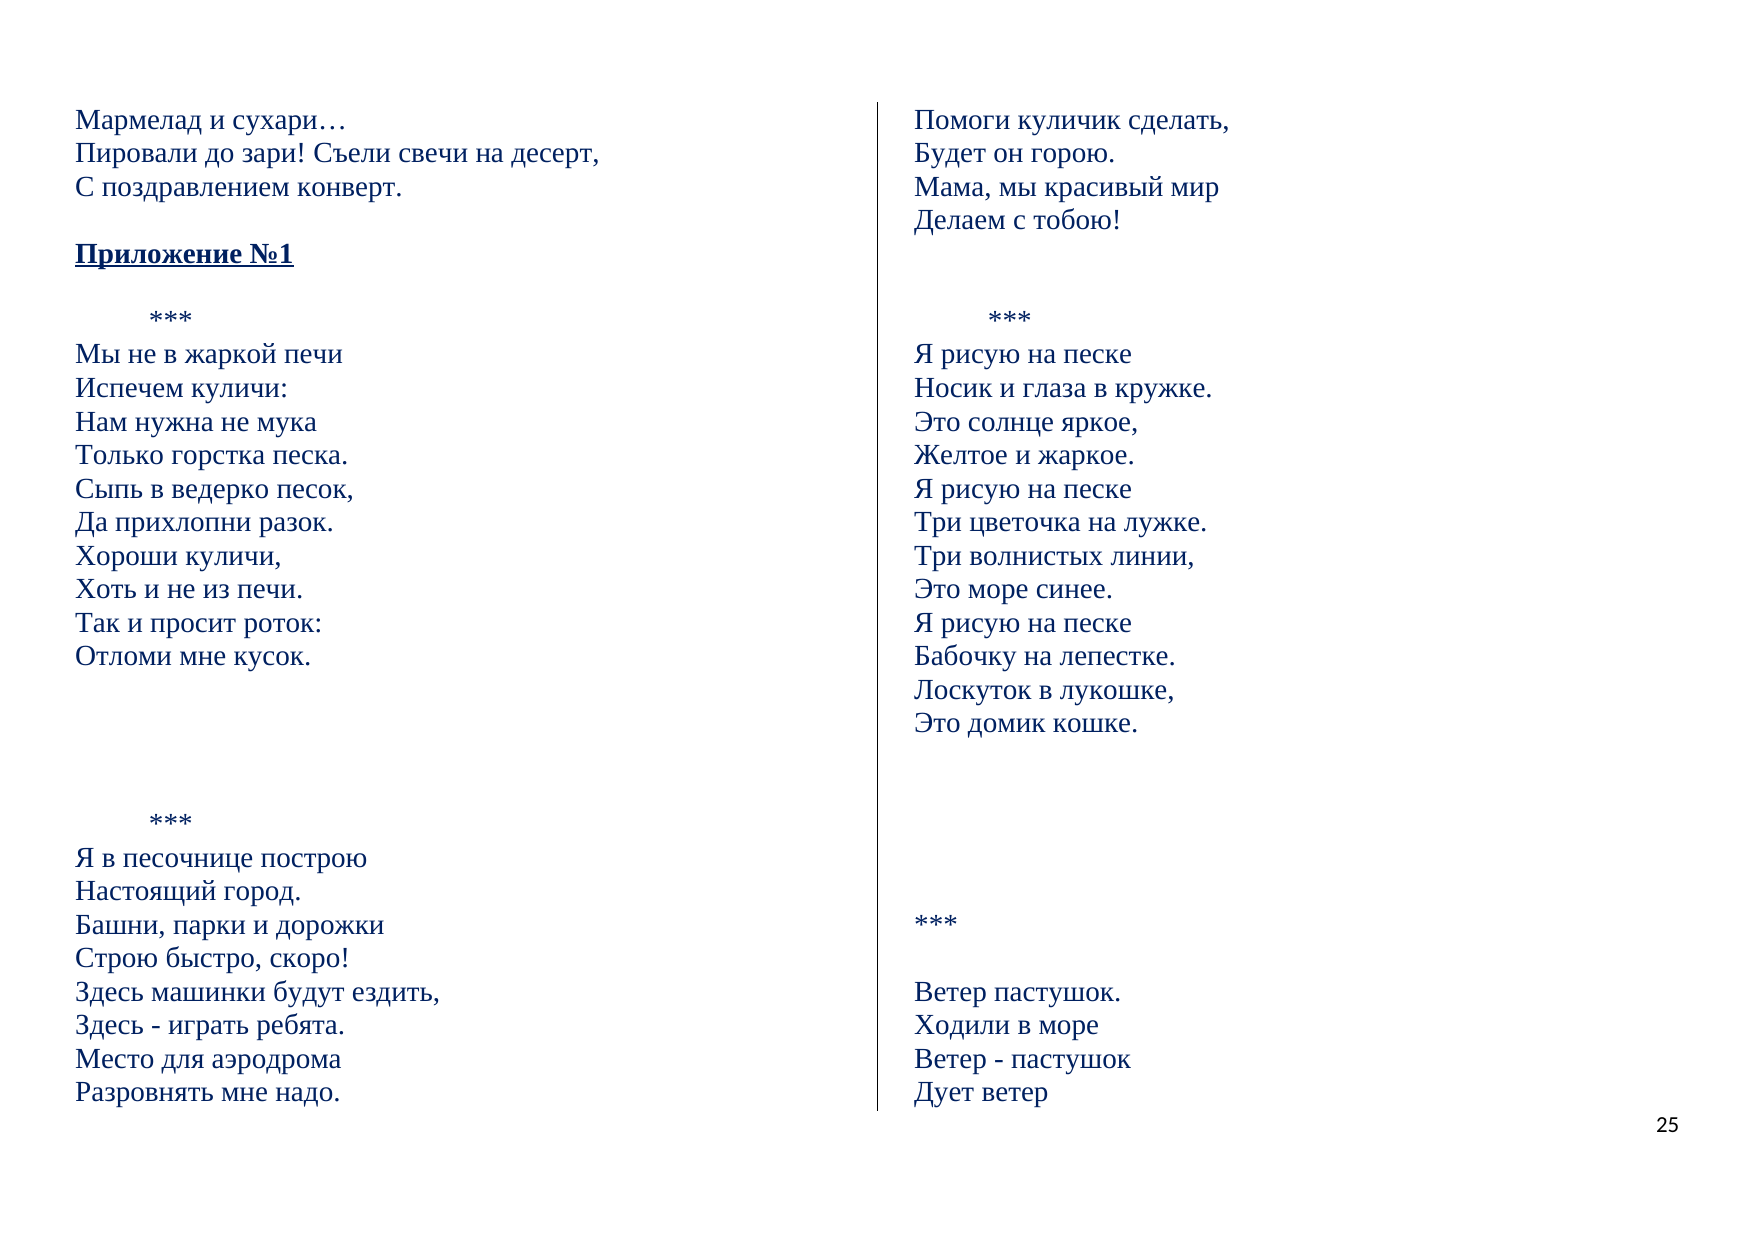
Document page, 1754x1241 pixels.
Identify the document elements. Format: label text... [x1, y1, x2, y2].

text Только горстка песка. [75, 437, 840, 471]
text Настоящий город. [75, 873, 840, 907]
text Мама, мы красивый мир [914, 169, 1679, 202]
text Я в песочнице построю [75, 840, 840, 873]
text Ветер пастушок. [914, 974, 1679, 1007]
text Бабочку на лепестке. [914, 638, 1679, 672]
text Хороши куличи, [75, 538, 840, 571]
text Я рисую на песке [914, 471, 1679, 504]
text Сыпь в ведерко песок, [75, 471, 840, 504]
text Так и просит роток: [75, 605, 840, 638]
text Разровнять мне надо. [75, 1074, 840, 1108]
text Хоть и не из печи. [75, 571, 840, 605]
text Будет он горою. [914, 135, 1679, 169]
text Делаем с тобою! [914, 202, 1679, 236]
text Да прихлопни разок. [75, 504, 840, 538]
text Нам нужна не мука [75, 404, 840, 437]
text *** [914, 907, 1679, 940]
text *** [988, 303, 1679, 337]
text С поздравлением конверт. [75, 169, 840, 202]
text Я рисую на песке [914, 337, 1679, 370]
text Здесь - играть ребята. [75, 1007, 840, 1041]
text Ходили в море [914, 1007, 1679, 1041]
text Дует ветер [914, 1074, 1679, 1108]
text Лоскуток в лукошке, [914, 672, 1679, 706]
text *** [149, 806, 840, 840]
text Это море синее. [914, 571, 1679, 605]
text Три волнистых линии, [914, 538, 1679, 571]
text Это домик кошке. [914, 706, 1679, 739]
text Испечем куличи: [75, 370, 840, 404]
text Пировали до зари! Съели свечи на десерт, [75, 135, 840, 169]
text Желтое и жаркое. [914, 437, 1679, 471]
text Приложение №1 [75, 236, 840, 269]
text Я рисую на песке [914, 605, 1679, 638]
text Отломи мне кусок. [75, 638, 840, 672]
text Ветер - пастушок [914, 1041, 1679, 1074]
text Здесь машинки будут ездить, [75, 974, 840, 1007]
text Мармелад и сухари… [75, 102, 840, 135]
text Мы не в жаркой печи [75, 337, 840, 370]
text Это солнце яркое, [914, 404, 1679, 437]
text Носик и глаза в кружке. [914, 370, 1679, 404]
text *** [149, 303, 840, 337]
text Место для аэродрома [75, 1041, 840, 1074]
text Башни, парки и дорожки [75, 907, 840, 940]
text Три цветочка на лужке. [914, 504, 1679, 538]
text Строю быстро, скоро! [75, 940, 840, 974]
text Помоги куличик сделать, [914, 102, 1679, 135]
